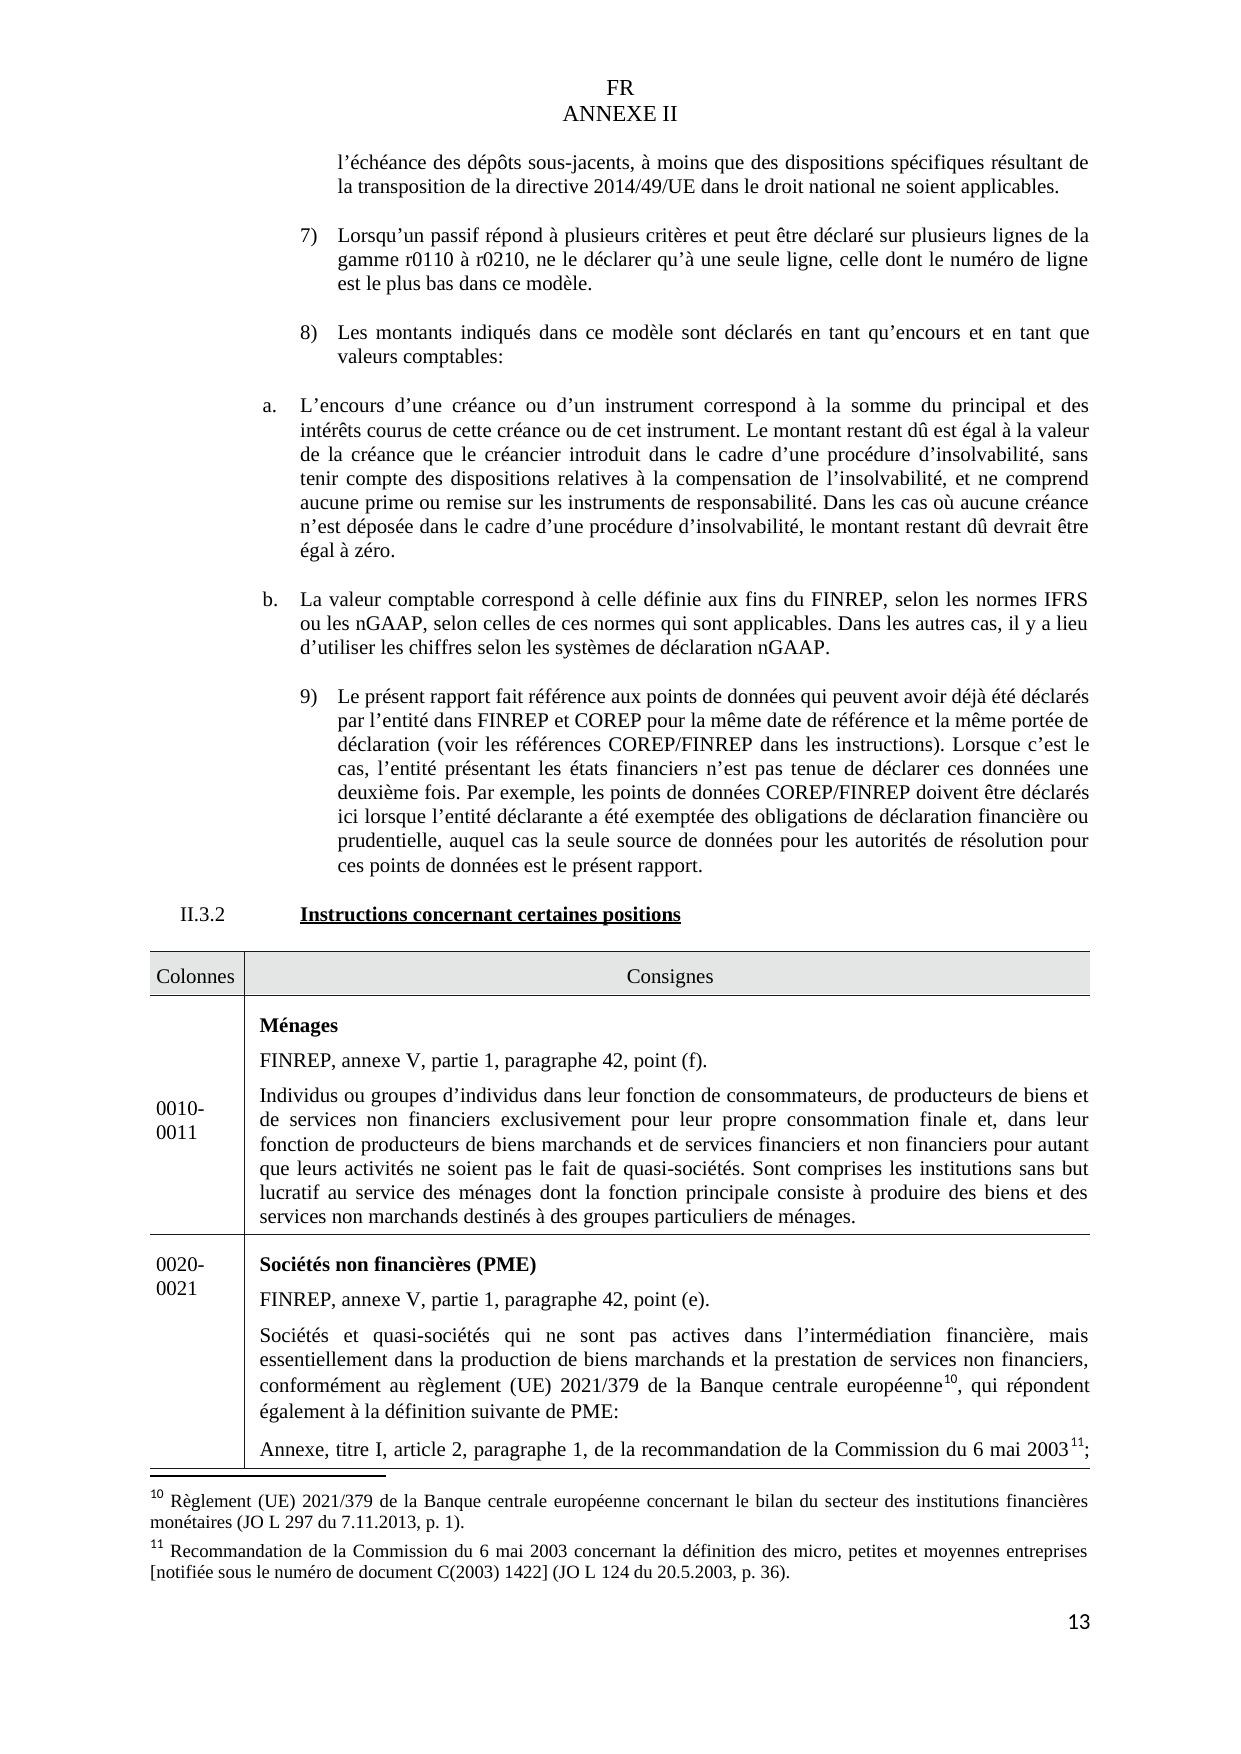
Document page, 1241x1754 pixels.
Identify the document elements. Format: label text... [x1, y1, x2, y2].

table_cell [245, 1235, 1090, 1468]
list L’encours d’une créance ou d’un instrument correspond à la somme du principal et des intérêts courus de cette créance ou de cet instrument. Le montant restant dû est égal à la valeur de la créance que le créancier introduit dans le cadre d’une procédure d’insolvabilité, sans tenir compte des dispositions relatives à la compensation de l’insolvabilité, et ne comprend aucune prime ou remise sur les instruments de responsabilité. Dans les cas où aucune créance n’est déposée dans le cadre d’une procédure d’insolvabilité, le montant restant dû devrait être égal à zéro. [262, 393, 1090, 562]
list La valeur comptable correspond à celle définie aux fins du FINREP, selon les normes IFRS ou les nGAAP, selon celles de ces normes qui sont applicables. Dans les autres cas, il y a lieu d’utiliser les chiffres selon les systèmes de déclaration nGAAP. [262, 587, 1090, 659]
table_cell Ménages FINREP, annexe V, partie 1, paragraphe 42, point (f). Individus ou groupes d’individus dans leur fonction de consommateurs, de producteurs de biens et de services non financiers exclusivement pour leur propre consommation finale et, dans leur fonction de producteurs de biens marchands et de services financiers et non financiers pour autant que leurs activités ne soient pas le fait de quasi-sociétés. Sont comprises les institutions sans but lucratif au service des ménages dont la fonction principale consiste à produire des biens et des services non marchands destinés à des groupes particuliers de ménages. [245, 996, 1090, 1234]
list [300, 150, 1090, 198]
table_header Colonnes [150, 952, 244, 994]
list Les montants indiqués dans ce modèle sont déclarés en tant qu’encours et en tant que valeurs comptables: [300, 320, 1090, 368]
table_cell 0020-0021 [150, 1235, 244, 1468]
text Instructions concernant certaines positions [180, 902, 1090, 926]
list Le présent rapport fait référence aux points de données qui peuvent avoir déjà été déclarés par l’entité dans FINREP et COREP pour la même date de référence et la même portée de déclaration (voir les références COREP/FINREP dans les instructions). Lorsque c’est le cas, l’entité présentant les états financiers n’est pas tenue de déclarer ces données une deuxième fois. Par exemple, les points de données COREP/FINREP doivent être déclarés ici lorsque l’entité déclarante a été exemptée des obligations de déclaration financière ou prudentielle, auquel cas la seule source de données pour les autorités de résolution pour ces points de données est le présent rapport. [300, 684, 1090, 877]
table_header Consignes [245, 952, 1090, 994]
table_cell 0010-0011 [150, 996, 244, 1234]
list Lorsqu’un passif répond à plusieurs critères et peut être déclaré sur plusieurs lignes de la gamme r0110 à r0210, ne le déclarer qu’à une seule ligne, celle dont le numéro de ligne est le plus bas dans ce modèle. [300, 223, 1090, 295]
